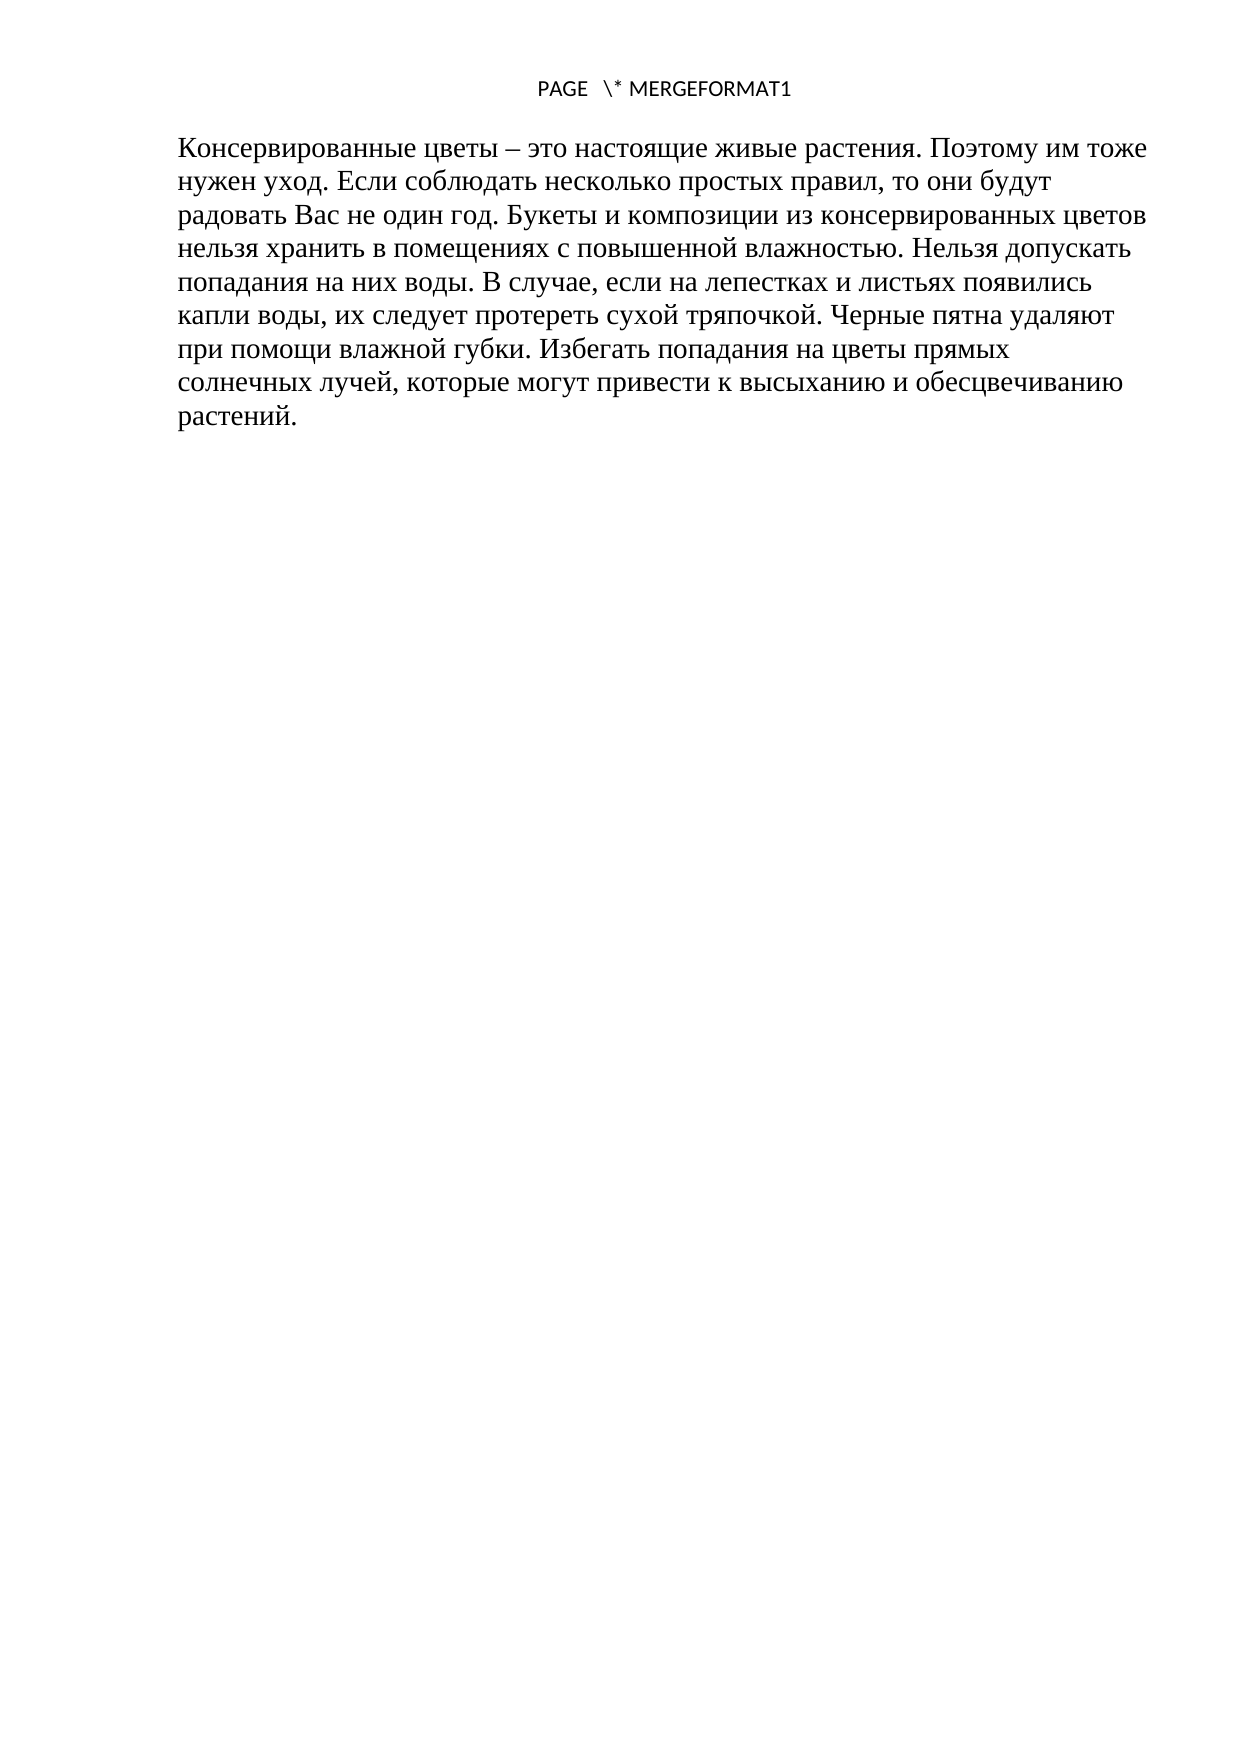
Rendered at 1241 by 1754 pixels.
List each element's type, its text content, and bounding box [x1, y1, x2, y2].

text Консервированные цветы – это настоящие живые растения. Поэтому им тоже нужен уход. Если соблюдать несколько простых правил, то они будут радовать Вас не один год. Букеты и композиции из консервированных цветов нельзя хранить в помещениях с повышенной влажностью. Нельзя допускать попадания на них воды. В случае, если на лепестках и листьях появились капли воды, их следует протереть сухой тряпочкой. Черные пятна удаляют при помощи влажной губки. Избегать попадания на цветы прямых солнечных лучей, которые могут привести к высыханию и обесцвечиванию растений. [177, 130, 1152, 432]
